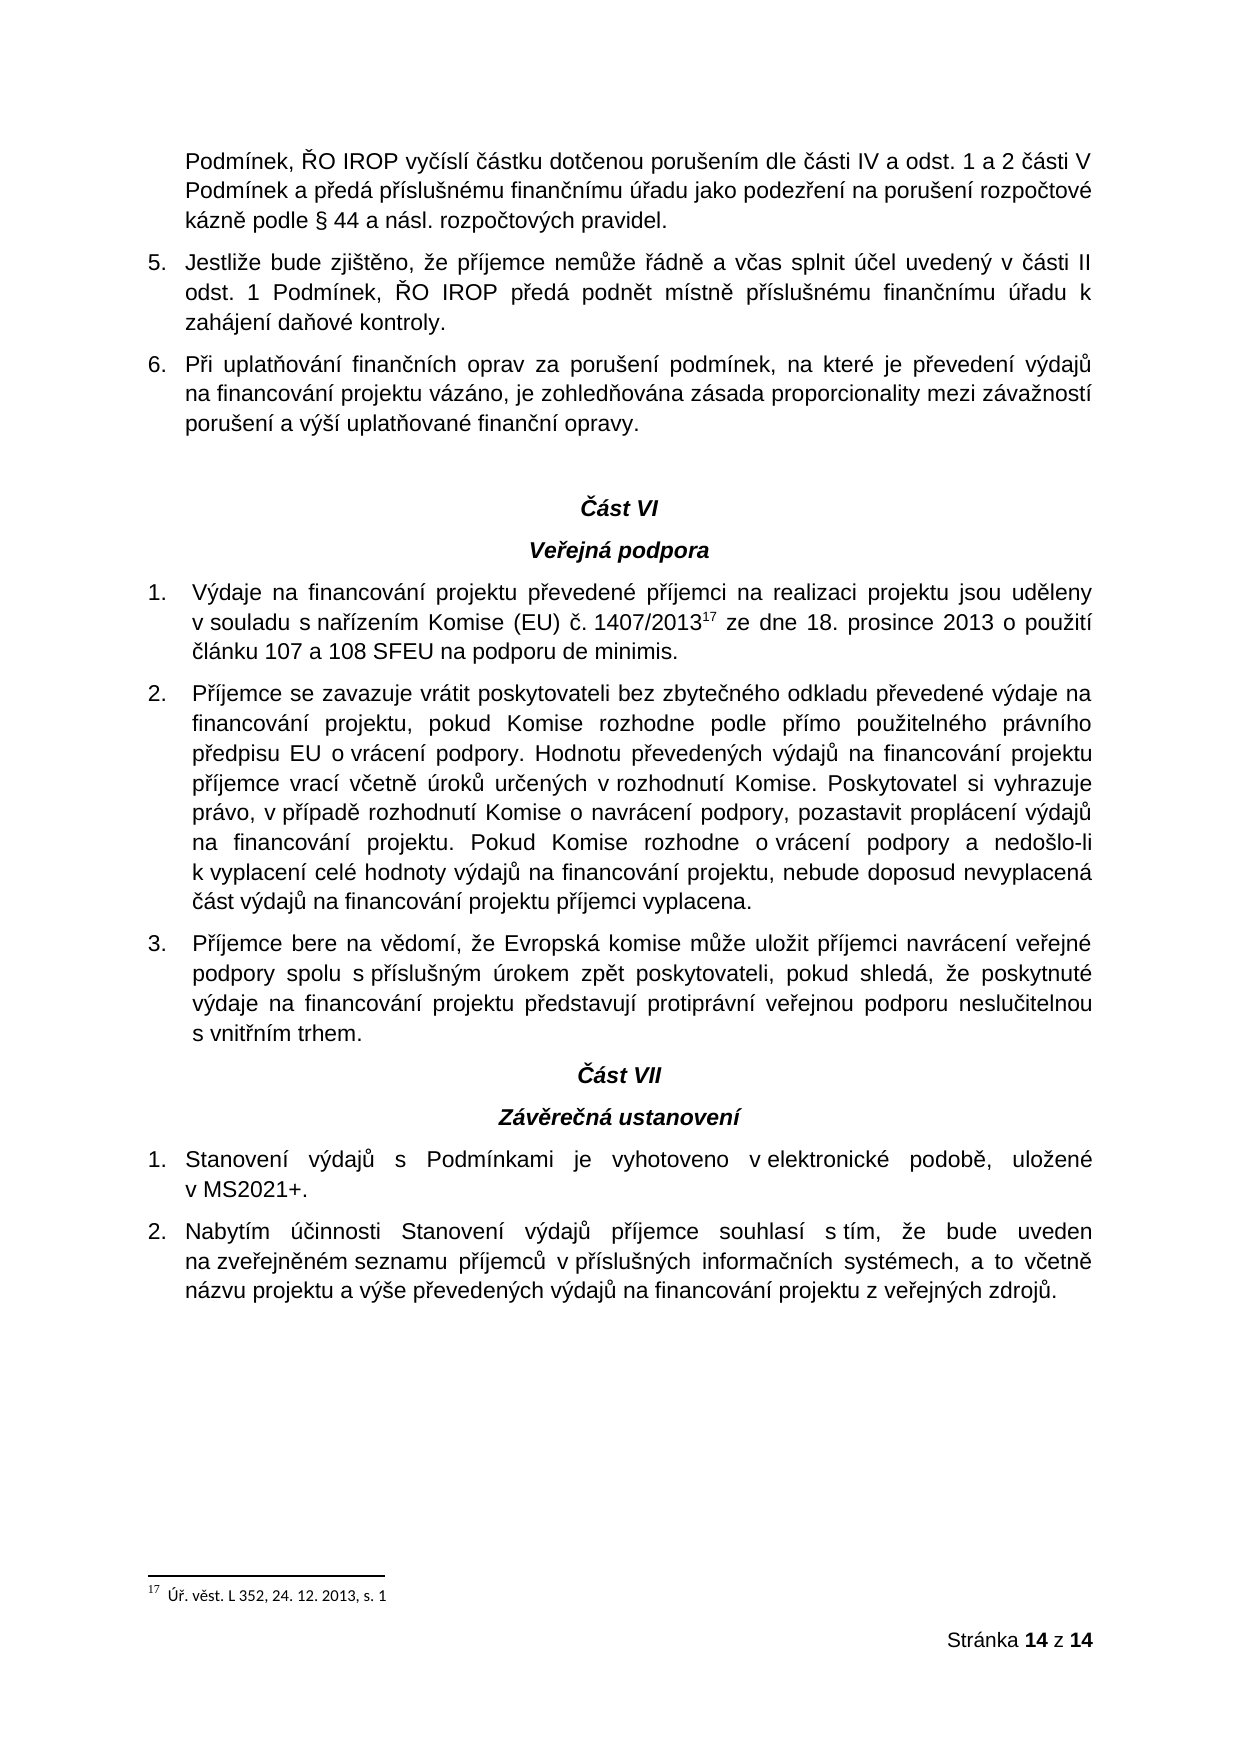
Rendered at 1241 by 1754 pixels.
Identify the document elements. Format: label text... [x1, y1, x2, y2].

list Výdaje na financování projektu převedené příjemci na realizaci projektu jsou uděleny v souladu s nařízením Komise (EU) č. 1407/2013 ze dne 18. prosince 2013 o použití článku 107 a 108 SFEU na podporu de minimis. [148, 579, 1093, 664]
list Jestliže bude zjištěno, že příjemce nemůže řádně a včas splnit účel uvedený v části II odst. 1 Podmínek, ŘO IROP předá podnět místně příslušnému finančnímu úřadu k zahájení daňové kontroly. [148, 249, 1093, 335]
list Při uplatňování finančních oprav za porušení podmínek, na které je převedení výdajů na financování projektu vázáno, je zohledňována zásada proporcionality mezi závažností porušení a výší uplatňované finanční opravy. [148, 351, 1093, 436]
text Závěrečná ustanovení [148, 1104, 1093, 1130]
list Příjemce bere na vědomí, že Evropská komise může uložit příjemci navrácení veřejné podpory spolu s příslušným úrokem zpět poskytovateli, pokud shledá, že poskytnuté výdaje na financování projektu představují protiprávní veřejnou podporu neslučitelnou s vnitřním trhem. [148, 930, 1093, 1046]
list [148, 148, 1093, 233]
text Část VI [148, 494, 1093, 521]
text Veřejná podpora [148, 537, 1093, 563]
list Stanovení výdajů s Podmínkami je vyhotoveno v elektronické podobě, uložené v MS2021+. [148, 1146, 1093, 1202]
text Část VII [148, 1062, 1093, 1088]
list Nabytím účinnosti Stanovení výdajů příjemce souhlasí s tím, že bude uveden na zveřejněném seznamu příjemců v příslušných informačních systémech, a to včetně názvu projektu a výše převedených výdajů na financování projektu z veřejných zdrojů. [148, 1218, 1093, 1304]
list Příjemce se zavazuje vrátit poskytovateli bez zbytečného odkladu převedené výdaje na financování projektu, pokud Komise rozhodne podle přímo použitelného právního předpisu EU o vrácení podpory. Hodnotu převedených výdajů na financování projektu příjemce vrací včetně úroků určených v rozhodnutí Komise. Poskytovatel si vyhrazuje právo, v případě rozhodnutí Komise o navrácení podpory, pozastavit proplácení výdajů na financování projektu. Pokud Komise rozhodne o vrácení podpory a nedošlo-li k vyplacení celé hodnoty výdajů na financování projektu, nebude doposud nevyplacená část výdajů na financování projektu příjemci vyplacena. [148, 680, 1093, 914]
